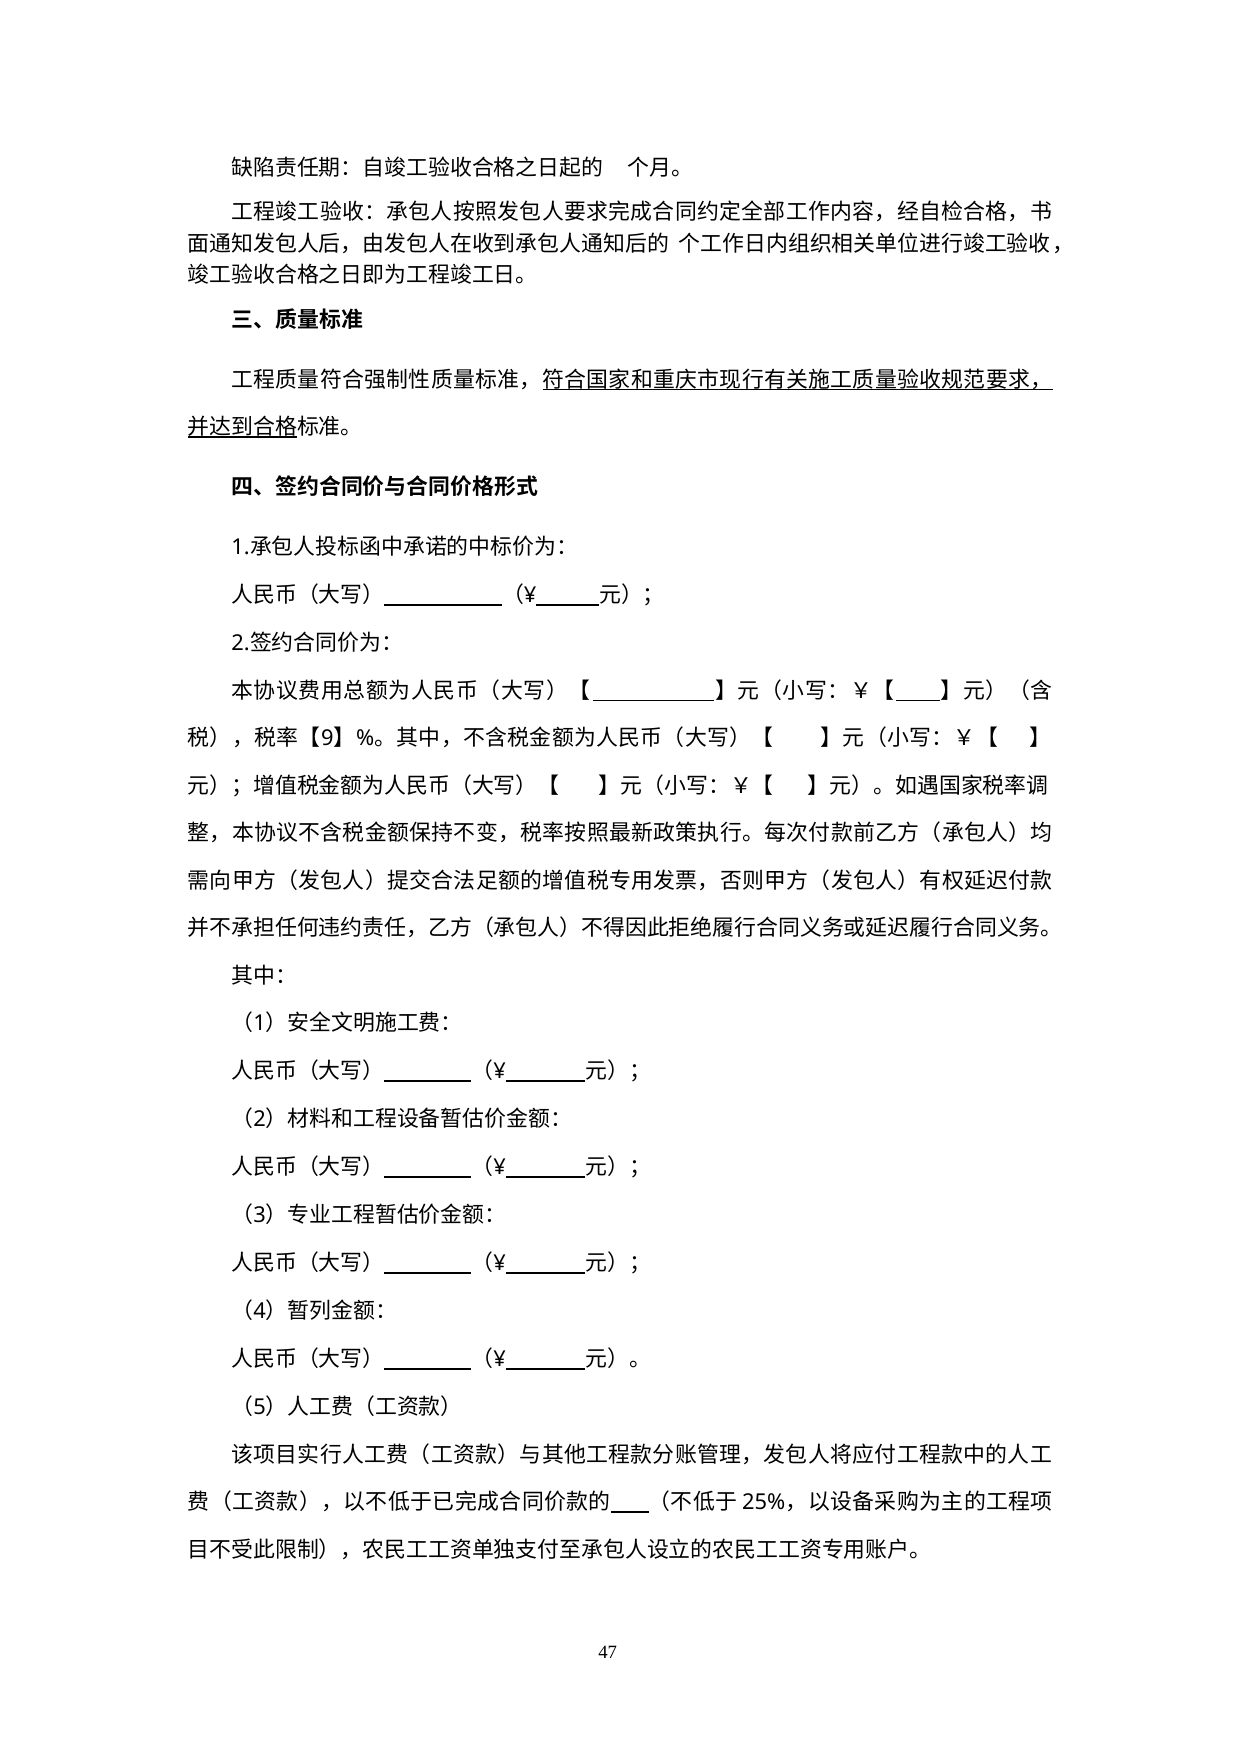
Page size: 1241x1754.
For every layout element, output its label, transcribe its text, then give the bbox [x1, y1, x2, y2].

text 本协议费用总额为人民币（大写）【 】元（小写：￥【 】元）（含税），税率【9】%。其中，不含税金额为人民币（大写）【 】元（小写：￥【 】元）；增值税金额为人民币（大写）【 】元（小写：￥【 】元）。如遇国家税率调整，本协议不含税金额保持不变，税率按照最新政策执行。每次付款前乙方（承包人）均需向甲方（发包人）提交合法足额的增值税专用发票，否则甲方（发包人）有权延迟付款并不承担任何违约责任，乙方（承包人）不得因此拒绝履行合同义务或延迟履行合同义务。 [187, 673, 1053, 942]
text （2）材料和工程设备暂估价金额： [187, 1101, 1053, 1133]
text （3）专业工程暂估价金额： [187, 1197, 1053, 1229]
text （1）安全文明施工费： [187, 1005, 1053, 1037]
text 2.签约合同价为： [187, 625, 1053, 657]
text 1.承包人投标函中承诺的中标价为： [187, 529, 1053, 561]
text 工程竣工验收：承包人按照发包人要求完成合同约定全部工作内容，经自检合格，书面通知发包人后，由发包人在收到承包人通知后的 个工作日内组织相关单位进行竣工验收，竣工验收合格之日即为工程竣工日。 [187, 194, 1053, 289]
text 该项目实行人工费（工资款）与其他工程款分账管理，发包人将应付工程款中的人工费（工资款），以不低于已完成合同价款的 （不低于25%，以设备采购为主的工程项目不受此限制），农民工工资单独支付至承包人设立的农民工工资专用账户。 [187, 1437, 1053, 1563]
text 工程质量符合强制性质量标准，符合国家和重庆市现行有关施工质量验收规范要求，并达到合格标准。 [187, 362, 1053, 441]
text （4）暂列金额： [187, 1293, 1053, 1325]
text 缺陷责任期：自竣工验收合格之日起的 个月。 [187, 150, 1053, 182]
subtitle 四、签约合同价与合同价格形式 [187, 469, 1053, 501]
text 人民币（大写） （¥ 元）。 [187, 1341, 1053, 1372]
text 人民币（大写） （¥ 元）； [187, 1245, 1053, 1277]
text 人民币（大写） （¥ 元）； [187, 1149, 1053, 1181]
text （5）人工费（工资款） [187, 1389, 1053, 1421]
text 其中： [187, 958, 1053, 989]
subtitle 三、质量标准 [187, 302, 1053, 333]
text 人民币（大写） （¥ 元）； [187, 1053, 1053, 1085]
text 人民币（大写） （¥ 元）； [187, 577, 1053, 608]
